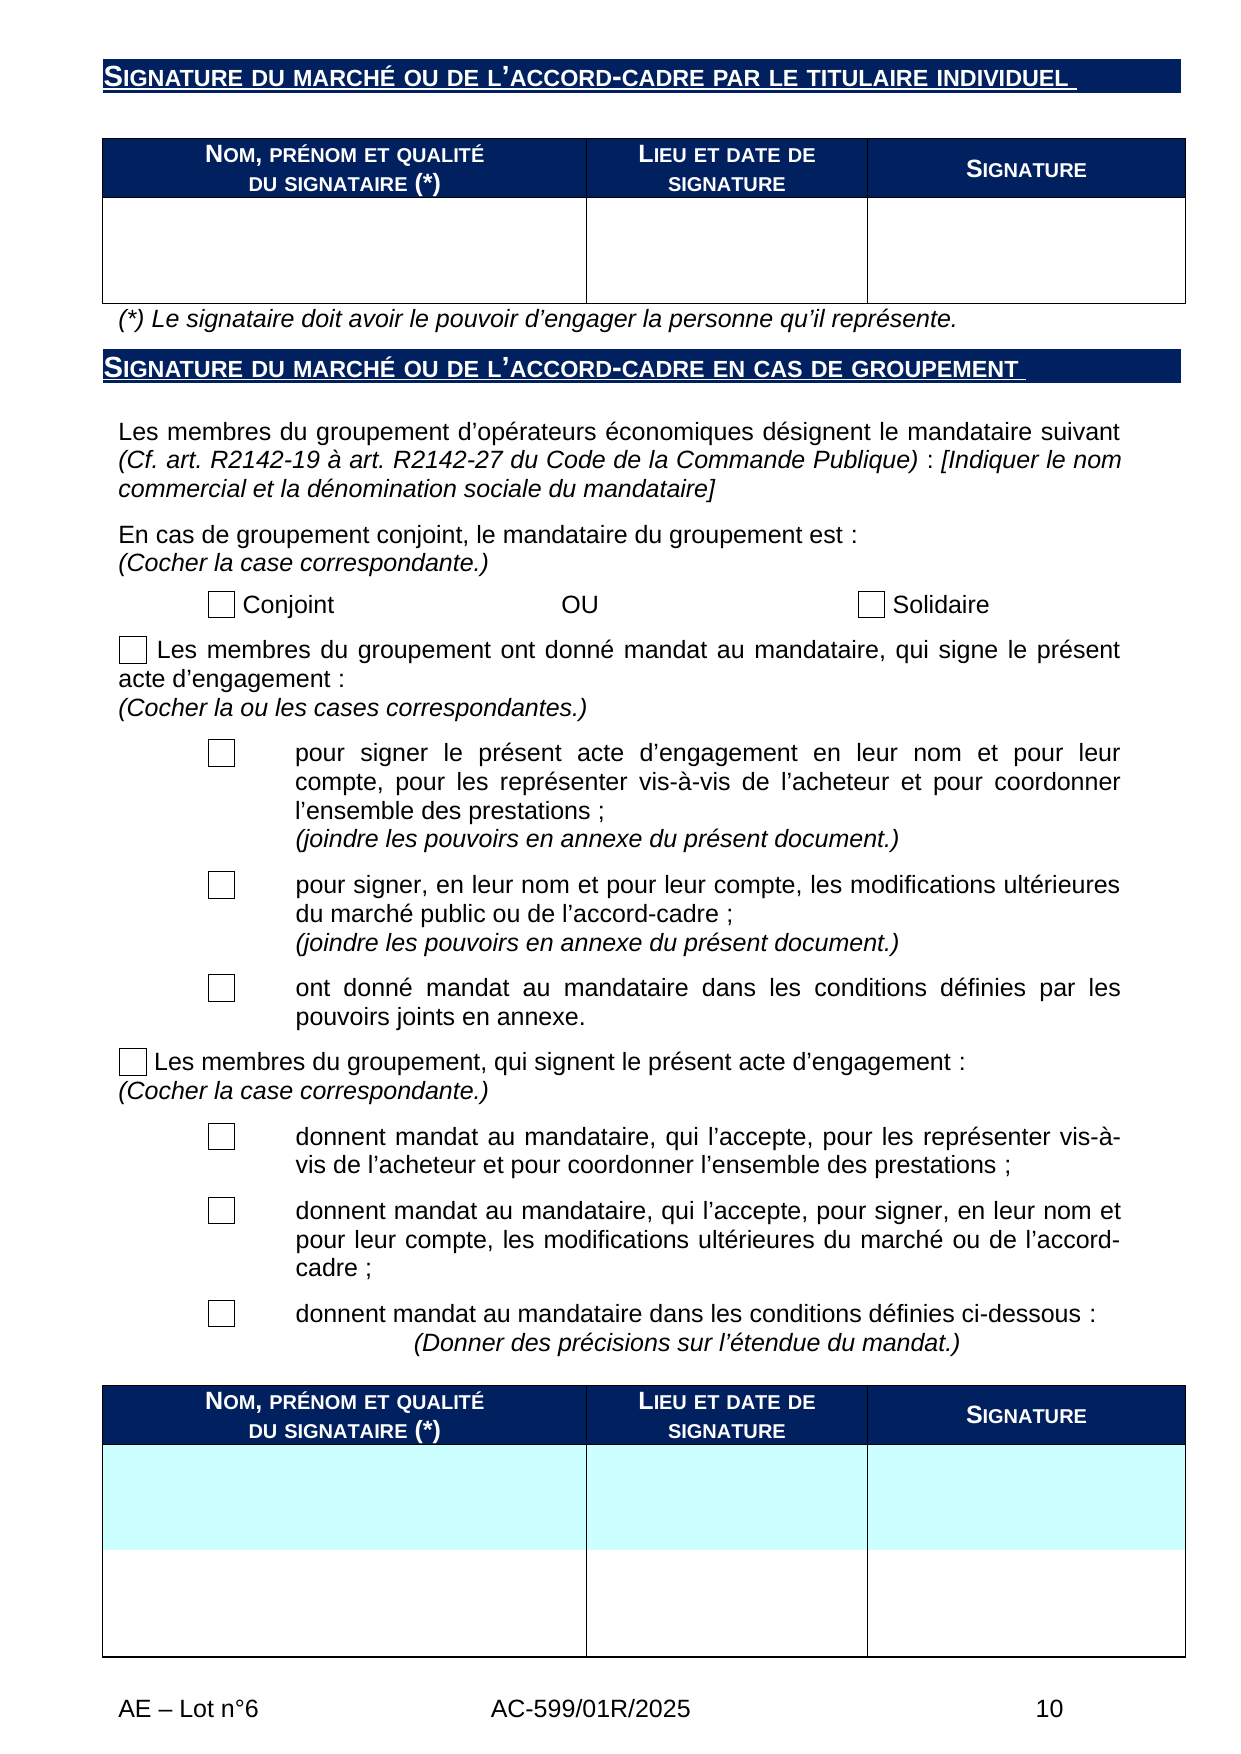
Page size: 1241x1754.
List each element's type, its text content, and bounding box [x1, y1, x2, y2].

text Les membres du groupement d’opérateurs économiques désignent le mandataire suivant (Cf. art. R2142-19 à art. R2142-27 du Code de la Commande Publique) : [Indiquer le nom commercial et la dénomination sociale du mandataire] [118, 417, 1122, 503]
text (Cocher la case correspondante.) [118, 1076, 1122, 1105]
table_cell [103, 1550, 586, 1656]
table_header Nom, prénom et qualité du signataire (*) [103, 139, 586, 197]
text (*) Le signataire doit avoir le pouvoir d’engager la personne qu’il représente. [118, 304, 1122, 333]
text donnent mandat au mandataire, qui l’accepte, pour signer, en leur nom et pour leur compte, les modifications ultérieures du marché ou de l’accord-cadre ; [207, 1196, 1122, 1282]
text Les membres du groupement, qui signent le présent acte d’engagement : [118, 1047, 1122, 1076]
table_cell [868, 198, 1185, 303]
text ont donné mandat au mandataire dans les conditions définies par les pouvoirs joints en annexe. [148, 973, 1122, 1031]
table_cell [587, 198, 867, 303]
text Les membres du groupement ont donné mandat au mandataire, qui signe le présent acte d’engagement : [118, 635, 1122, 693]
table_cell [868, 1550, 1185, 1656]
table_cell [868, 1445, 1185, 1550]
text (joindre les pouvoirs en annexe du présent document.) [118, 927, 1122, 956]
text Conjoint OU Solidaire [118, 590, 1122, 618]
text En cas de groupement conjoint, le mandataire du groupement est : [118, 520, 1122, 548]
table_cell [587, 1445, 867, 1550]
text (Cocher la ou les cases correspondantes.) [118, 693, 1122, 721]
table_cell [103, 1445, 586, 1550]
table_cell [103, 198, 586, 303]
text (Donner des précisions sur l’étendue du mandat.) [148, 1328, 1122, 1356]
table_header Lieu et date de signature [587, 139, 867, 197]
text (joindre les pouvoirs en annexe du présent document.) [118, 824, 1122, 853]
text Signature du marché ou de l’accord-cadre en cas de groupement [103, 349, 1181, 383]
table_cell [587, 1550, 867, 1656]
table_header Nom, prénom et qualité du signataire (*) [103, 1386, 586, 1444]
text donnent mandat au mandataire dans les conditions définies ci-dessous : [148, 1299, 1122, 1328]
text Signature du marché ou de l’accord-cadre par le titulaire individuel [103, 59, 1181, 93]
text pour signer le présent acte d’engagement en leur nom et pour leur compte, pour les représenter vis-à-vis de l’acheteur et pour coordonner l’ensemble des prestations ; [118, 738, 1122, 824]
table_header Signature [868, 1386, 1185, 1444]
text donnent mandat au mandataire, qui l’accepte, pour les représenter vis-à-vis de l’acheteur et pour coordonner l’ensemble des prestations ; [207, 1122, 1122, 1179]
table_header Signature [868, 139, 1185, 197]
text (Cocher la case correspondante.) [118, 548, 1122, 577]
text pour signer, en leur nom et pour leur compte, les modifications ultérieures du marché public ou de l’accord-cadre ; [207, 870, 1122, 927]
table_header Lieu et date de signature [587, 1386, 867, 1444]
